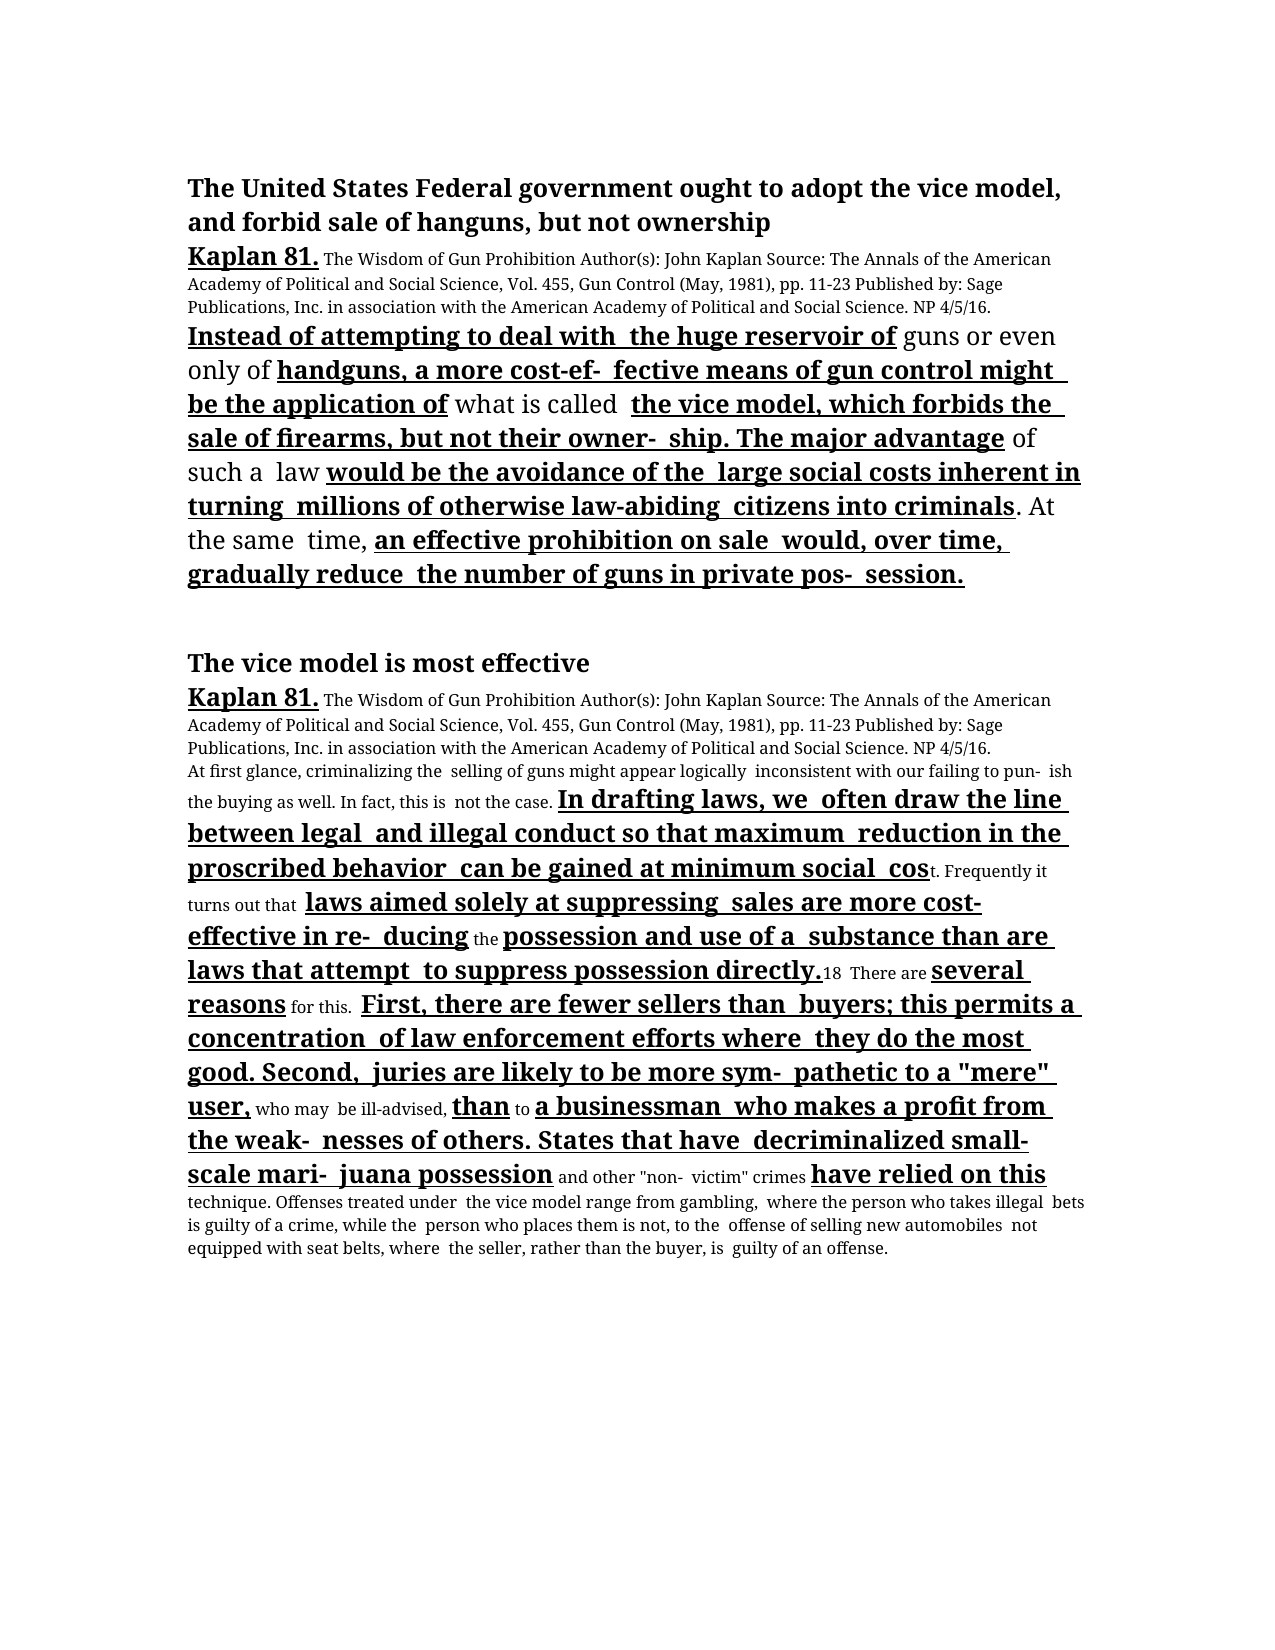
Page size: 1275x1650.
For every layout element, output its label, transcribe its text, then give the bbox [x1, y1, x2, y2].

subtitle The United States Federal government ought to adopt the vice model, and forbid sale of hanguns, but not ownership [187, 171, 1087, 239]
text Instead of attempting to deal with the huge reservoir of guns or even only of handguns, a more cost-ef- fective means of gun control might be the application of what is called the vice model, which forbids the sale of firearms, but not their owner- ship. The major advantage of such a law would be the avoidance of the large social costs inherent in turning millions of otherwise law-abiding citizens into criminals. At the same time, an effective prohibition on sale would, over time, gradually reduce the number of guns in private pos- session. [187, 318, 1087, 591]
text At first glance, criminalizing the selling of guns might appear logically inconsistent with our failing to pun- ish the buying as well. In fact, this is not the case. In drafting laws, we often draw the line between legal and illegal conduct so that maximum reduction in the proscribed behavior can be gained at minimum social cost. Frequently it turns out that laws aimed solely at suppressing sales are more cost-effective in re- ducing the possession and use of a substance than are laws that attempt to suppress possession directly.18 There are several reasons for this. First, there are fewer sellers than buyers; this permits a concentration of law enforcement efforts where they do the most good. Second, juries are likely to be more sym- pathetic to a "mere" user, who may be ill-advised, than to a businessman who makes a profit from the weak- nesses of others. States that have decriminalized small-scale mari- juana possession and other "non- victim" crimes have relied on this technique. Offenses treated under the vice model range from gambling, where the person who takes illegal bets is guilty of a crime, while the person who places them is not, to the offense of selling new automobiles not equipped with seat belts, where the seller, rather than the buyer, is guilty of an offense. [187, 759, 1087, 1259]
text Kaplan 81. The Wisdom of Gun Prohibition Author(s): John Kaplan Source: The Annals of the American Academy of Political and Social Science, Vol. 455, Gun Control (May, 1981), pp. 11-23 Published by: Sage Publications, Inc. in association with the American Academy of Political and Social Science. NP 4/5/16. [187, 680, 1087, 759]
text Kaplan 81. The Wisdom of Gun Prohibition Author(s): John Kaplan Source: The Annals of the American Academy of Political and Social Science, Vol. 455, Gun Control (May, 1981), pp. 11-23 Published by: Sage Publications, Inc. in association with the American Academy of Political and Social Science. NP 4/5/16. [187, 239, 1087, 318]
subtitle The vice model is most effective [187, 646, 1087, 680]
